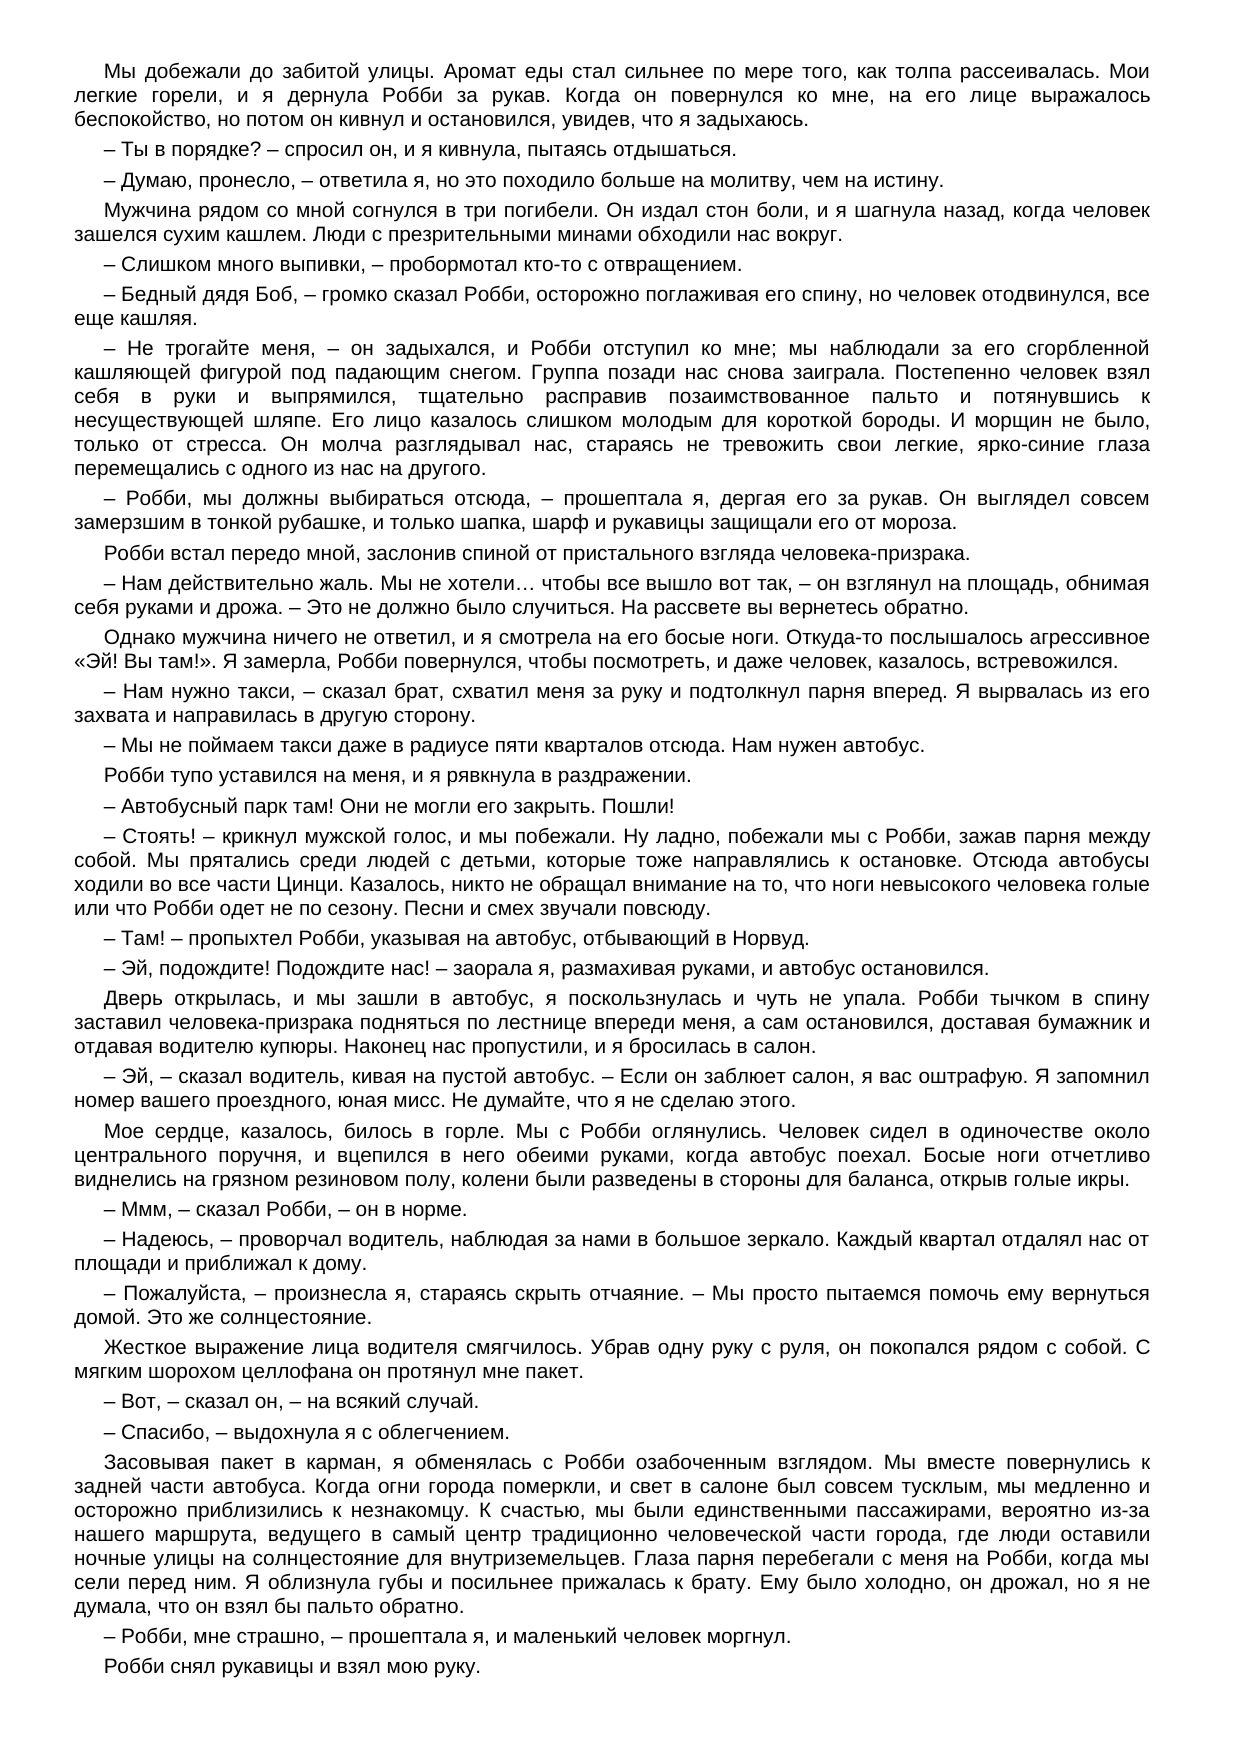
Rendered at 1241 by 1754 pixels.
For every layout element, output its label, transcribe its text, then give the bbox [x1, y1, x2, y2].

text Мы добежали до забитой улицы. Аромат еды стал сильнее по мере того, как толпа рассеивалась. Мои легкие горели, и я дернула Робби за рукав. Когда он повернулся ко мне, на его лице выражалось беспокойство, но потом он кивнул и остановился, увидев, что я задыхаюсь. [74, 59, 1152, 131]
text – Пожалуйста, – произнесла я, стараясь скрыть отчаяние. – Мы просто пытаемся помочь ему вернуться домой. Это же солнцестояние. [74, 1281, 1152, 1329]
text – Робби, мы должны выбираться отсюда, – прошептала я, дергая его за рукав. Он выглядел совсем замерзшим в тонкой рубашке, и только шапка, шарф и рукавицы защищали его от мороза. [74, 486, 1152, 534]
text Дверь открылась, и мы зашли в автобус, я поскользнулась и чуть не упала. Робби тычком в спину заставил человека-призрака подняться по лестнице впереди меня, а сам остановился, доставая бумажник и отдавая водителю купюры. Наконец нас пропустили, и я бросилась в салон. [74, 986, 1152, 1058]
text – Нам нужно такси, – сказал брат, схватил меня за руку и подтолкнул парня вперед. Я вырвалась из его захвата и направилась в другую сторону. [74, 679, 1152, 727]
text Мужчина рядом со мной согнулся в три погибели. Он издал стон боли, и я шагнула назад, когда человек зашелся сухим кашлем. Люди с презрительными минами обходили нас вокруг. [74, 198, 1152, 246]
text – Эй, подождите! Подождите нас! – заорала я, размахивая руками, и автобус остановился. [74, 956, 1152, 980]
text Засовывая пакет в карман, я обменялась с Робби озабоченным взглядом. Мы вместе повернулись к задней части автобуса. Когда огни города померкли, и свет в салоне был совсем тусклым, мы медленно и осторожно приблизились к незнакомцу. К счастью, мы были единственными пассажирами, вероятно из-за нашего маршрута, ведущего в самый центр традиционно человеческой части города, где люди оставили ночные улицы на солнцестояние для внутриземельцев. Глаза парня перебегали с меня на Робби, когда мы сели перед ним. Я облизнула губы и посильнее прижалась к брату. Ему было холодно, он дрожал, но я не думала, что он взял бы пальто обратно. [74, 1450, 1152, 1617]
text – Стоять! – крикнул мужской голос, и мы побежали. Ну ладно, побежали мы с Робби, зажав парня между собой. Мы прятались среди людей с детьми, которые тоже направлялись к остановке. Отсюда автобусы ходили во все части Цинци. Казалось, никто не обращал внимание на то, что ноги невысокого человека голые или что Робби одет не по сезону. Песни и смех звучали повсюду. [74, 824, 1152, 919]
text – Надеюсь, – проворчал водитель, наблюдая за нами в большое зеркало. Каждый квартал отдалял нас от площади и приближал к дому. [74, 1227, 1152, 1275]
text Робби снял рукавицы и взял мою руку. [74, 1654, 1152, 1678]
text – Ты в порядке? – спросил он, и я кивнула, пытаясь отдышаться. [74, 137, 1152, 161]
text Робби тупо уставился на меня, и я рявкнула в раздражении. [74, 763, 1152, 787]
text – Робби, мне страшно, – прошептала я, и маленький человек моргнул. [74, 1624, 1152, 1648]
text Мое сердце, казалось, билось в горле. Мы с Робби оглянулись. Человек сидел в одиночестве около центрального поручня, и вцепился в него обеими руками, когда автобус поехал. Босые ноги отчетливо виднелись на грязном резиновом полу, колени были разведены в стороны для баланса, открыв голые икры. [74, 1118, 1152, 1190]
text – Эй, – сказал водитель, кивая на пустой автобус. – Если он заблюет салон, я вас оштрафую. Я запомнил номер вашего проездного, юная мисс. Не думайте, что я не сделаю этого. [74, 1064, 1152, 1112]
text Жесткое выражение лица водителя смягчилось. Убрав одну руку с руля, он покопался рядом с собой. С мягким шорохом целлофана он протянул мне пакет. [74, 1335, 1152, 1383]
text – Ммм, – сказал Робби, – он в норме. [74, 1197, 1152, 1221]
text – Автобусный парк там! Они не могли его закрыть. Пошли! [74, 793, 1152, 817]
text – Там! – пропыхтел Робби, указывая на автобус, отбывающий в Норвуд. [74, 926, 1152, 950]
text – Не трогайте меня, – он задыхался, и Робби отступил ко мне; мы наблюдали за его сгорбленной кашляющей фигурой под падающим снегом. Группа позади нас снова заиграла. Постепенно человек взял себя в руки и выпрямился, тщательно расправив позаимствованное пальто и потянувшись к несуществующей шляпе. Его лицо казалось слишком молодым для короткой бороды. И морщин не было, только от стресса. Он молча разглядывал нас, стараясь не тревожить свои легкие, ярко-синие глаза перемещались с одного из нас на другого. [74, 336, 1152, 480]
text Однако мужчина ничего не ответил, и я смотрела на его босые ноги. Откуда-то послышалось агрессивное «Эй! Вы там!». Я замерла, Робби повернулся, чтобы посмотреть, и даже человек, казалось, встревожился. [74, 625, 1152, 673]
text – Спасибо, – выдохнула я с облегчением. [74, 1419, 1152, 1443]
text – Нам действительно жаль. Мы не хотели… чтобы все вышло вот так, – он взглянул на площадь, обнимая себя руками и дрожа. – Это не должно было случиться. На рассвете вы вернетесь обратно. [74, 571, 1152, 618]
text Робби встал передо мной, заслонив спиной от пристального взгляда человека-призрака. [74, 540, 1152, 564]
text – Вот, – сказал он, – на всякий случай. [74, 1389, 1152, 1413]
text – Мы не поймаем такси даже в радиусе пяти кварталов отсюда. Нам нужен автобус. [74, 733, 1152, 757]
text – Слишком много выпивки, – пробормотал кто-то с отвращением. [74, 252, 1152, 276]
text – Бедный дядя Боб, – громко сказал Робби, осторожно поглаживая его спину, но человек отодвинулся, все еще кашляя. [74, 282, 1152, 330]
text – Думаю, пронесло, – ответила я, но это походило больше на молитву, чем на истину. [74, 167, 1152, 191]
